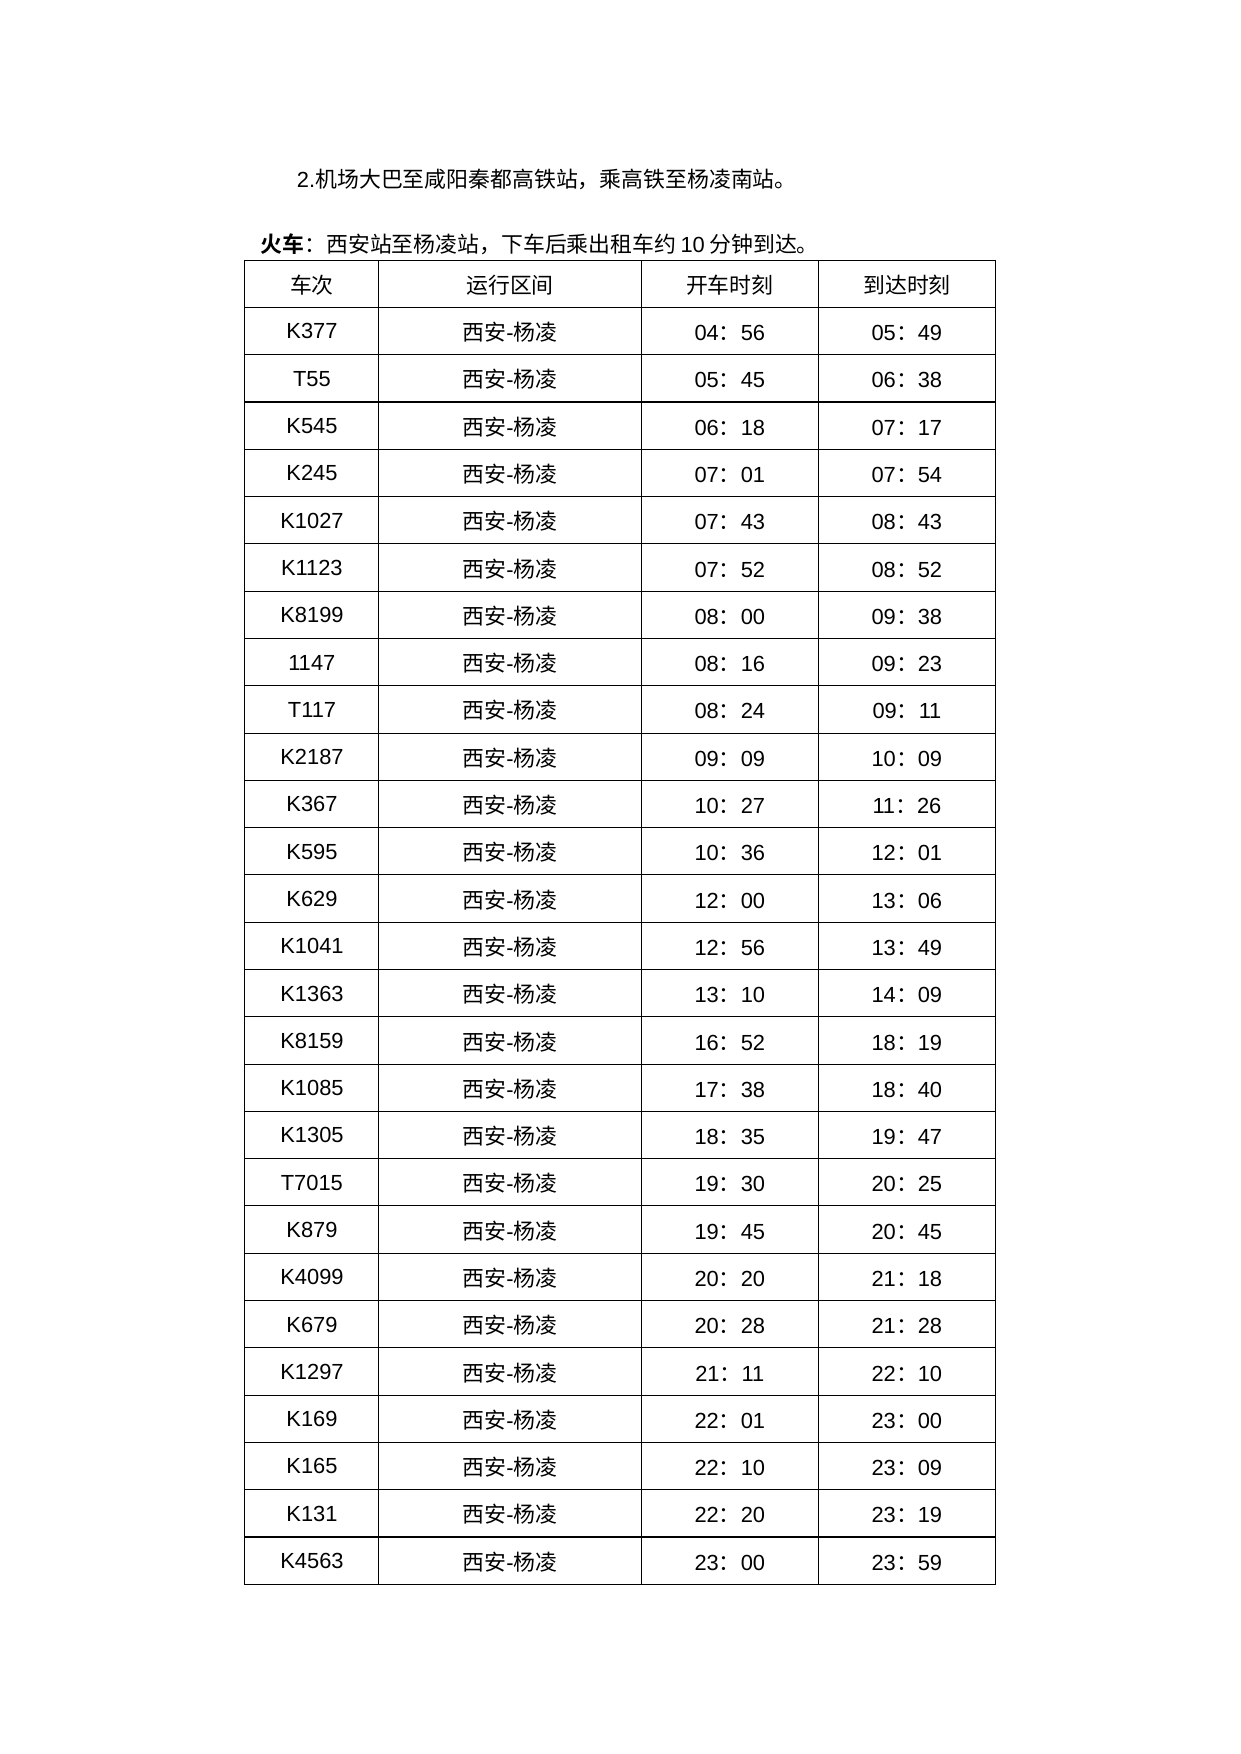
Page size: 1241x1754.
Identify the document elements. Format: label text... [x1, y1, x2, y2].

table_cell 08：43 [819, 497, 995, 543]
table_cell 22：20 [642, 1490, 818, 1536]
table_cell 西安-杨凌 [379, 828, 641, 874]
table_header 到达时刻 [819, 261, 995, 307]
table_cell K1041 [245, 923, 378, 969]
table_cell 西安-杨凌 [379, 355, 641, 401]
table_cell 西安-杨凌 [379, 970, 641, 1016]
table_cell K1363 [245, 970, 378, 1016]
table_cell 08：24 [642, 686, 818, 732]
table_cell 09：38 [819, 592, 995, 638]
table_cell 西安-杨凌 [379, 923, 641, 969]
table_cell 西安-杨凌 [379, 781, 641, 827]
table_cell 20：28 [642, 1301, 818, 1347]
table_cell 13：49 [819, 923, 995, 969]
table_cell 西安-杨凌 [379, 1017, 641, 1063]
table_header 车次 [245, 261, 378, 307]
table_cell K629 [245, 875, 378, 922]
table_cell 西安-杨凌 [379, 1538, 641, 1584]
table_cell 11：26 [819, 781, 995, 827]
table_cell 西安-杨凌 [379, 639, 641, 685]
table_cell K1297 [245, 1348, 378, 1394]
table_cell 13：06 [819, 875, 995, 922]
table_cell 西安-杨凌 [379, 1254, 641, 1300]
table_cell T55 [245, 355, 378, 401]
table_cell 05：49 [819, 308, 995, 354]
table_cell 西安-杨凌 [379, 497, 641, 543]
table_cell 西安-杨凌 [379, 875, 641, 922]
table_cell 12：01 [819, 828, 995, 874]
table_cell 09：23 [819, 639, 995, 685]
table_cell K4099 [245, 1254, 378, 1300]
table_cell T7015 [245, 1159, 378, 1205]
table_cell T117 [245, 686, 378, 732]
table_cell 23：59 [819, 1538, 995, 1584]
table_cell 07：43 [642, 497, 818, 543]
table_cell 西安-杨凌 [379, 1301, 641, 1347]
table_cell 20：25 [819, 1159, 995, 1205]
table_cell 04：56 [642, 308, 818, 354]
table_cell 22：01 [642, 1396, 818, 1442]
table_cell 14：09 [819, 970, 995, 1016]
table_cell 西安-杨凌 [379, 1206, 641, 1253]
table_cell 西安-杨凌 [379, 450, 641, 496]
table_cell K131 [245, 1490, 378, 1536]
table_cell 18：40 [819, 1065, 995, 1111]
table_cell 23：00 [642, 1538, 818, 1584]
table_cell K1305 [245, 1112, 378, 1158]
table_cell 西安-杨凌 [379, 592, 641, 638]
text 火车：西安站至杨凌站，下车后乘出租车约10分钟到达。 [187, 227, 1053, 259]
table_cell 07：17 [819, 403, 995, 449]
table_cell 西安-杨凌 [379, 734, 641, 780]
table_cell 07：52 [642, 544, 818, 591]
table_cell 23：19 [819, 1490, 995, 1536]
table_cell 22：10 [819, 1348, 995, 1394]
table_cell 09：11 [819, 686, 995, 732]
table_cell K8159 [245, 1017, 378, 1063]
text 2.机场大巴至咸阳秦都高铁站，乘高铁至杨凌南站。 [187, 162, 1053, 194]
table_cell 13：10 [642, 970, 818, 1016]
table_cell 08：16 [642, 639, 818, 685]
table_cell 18：35 [642, 1112, 818, 1158]
table_cell K879 [245, 1206, 378, 1253]
table_cell K1123 [245, 544, 378, 591]
table_cell 23：00 [819, 1396, 995, 1442]
table_cell K377 [245, 308, 378, 354]
table_cell 西安-杨凌 [379, 544, 641, 591]
table_cell 西安-杨凌 [379, 1112, 641, 1158]
table_cell 07：54 [819, 450, 995, 496]
table_cell K595 [245, 828, 378, 874]
table_cell 16：52 [642, 1017, 818, 1063]
table_cell 19：47 [819, 1112, 995, 1158]
table_cell 12：56 [642, 923, 818, 969]
table_cell 22：10 [642, 1443, 818, 1489]
table_cell 05：45 [642, 355, 818, 401]
table_cell K1027 [245, 497, 378, 543]
table_cell K1085 [245, 1065, 378, 1111]
table_cell 21：18 [819, 1254, 995, 1300]
table_cell 23：09 [819, 1443, 995, 1489]
table_cell 17：38 [642, 1065, 818, 1111]
table_header 开车时刻 [642, 261, 818, 307]
table_cell 20：45 [819, 1206, 995, 1253]
table_cell 10：09 [819, 734, 995, 780]
table_cell 19：30 [642, 1159, 818, 1205]
table_cell 10：27 [642, 781, 818, 827]
table_cell K367 [245, 781, 378, 827]
table_cell 08：52 [819, 544, 995, 591]
table_cell 07：01 [642, 450, 818, 496]
table_cell K245 [245, 450, 378, 496]
table_cell K2187 [245, 734, 378, 780]
table_cell 06：18 [642, 403, 818, 449]
table_cell 19：45 [642, 1206, 818, 1253]
table_cell 西安-杨凌 [379, 686, 641, 732]
table_cell 1147 [245, 639, 378, 685]
table_cell 21：11 [642, 1348, 818, 1394]
table_cell 06：38 [819, 355, 995, 401]
table_cell 西安-杨凌 [379, 1065, 641, 1111]
table_cell 21：28 [819, 1301, 995, 1347]
table_cell 西安-杨凌 [379, 1490, 641, 1536]
table_cell 12：00 [642, 875, 818, 922]
table_cell 西安-杨凌 [379, 403, 641, 449]
table_cell 10：36 [642, 828, 818, 874]
table_cell 08：00 [642, 592, 818, 638]
table_cell 西安-杨凌 [379, 308, 641, 354]
table_cell K545 [245, 403, 378, 449]
table_cell 09：09 [642, 734, 818, 780]
table_header 运行区间 [379, 261, 641, 307]
table_cell K4563 [245, 1538, 378, 1584]
table_cell 西安-杨凌 [379, 1348, 641, 1394]
table_cell K169 [245, 1396, 378, 1442]
table_cell 20：20 [642, 1254, 818, 1300]
table_cell K8199 [245, 592, 378, 638]
table_cell 18：19 [819, 1017, 995, 1063]
table_cell K165 [245, 1443, 378, 1489]
table_cell 西安-杨凌 [379, 1443, 641, 1489]
table_cell 西安-杨凌 [379, 1159, 641, 1205]
table_cell K679 [245, 1301, 378, 1347]
table_cell 西安-杨凌 [379, 1396, 641, 1442]
